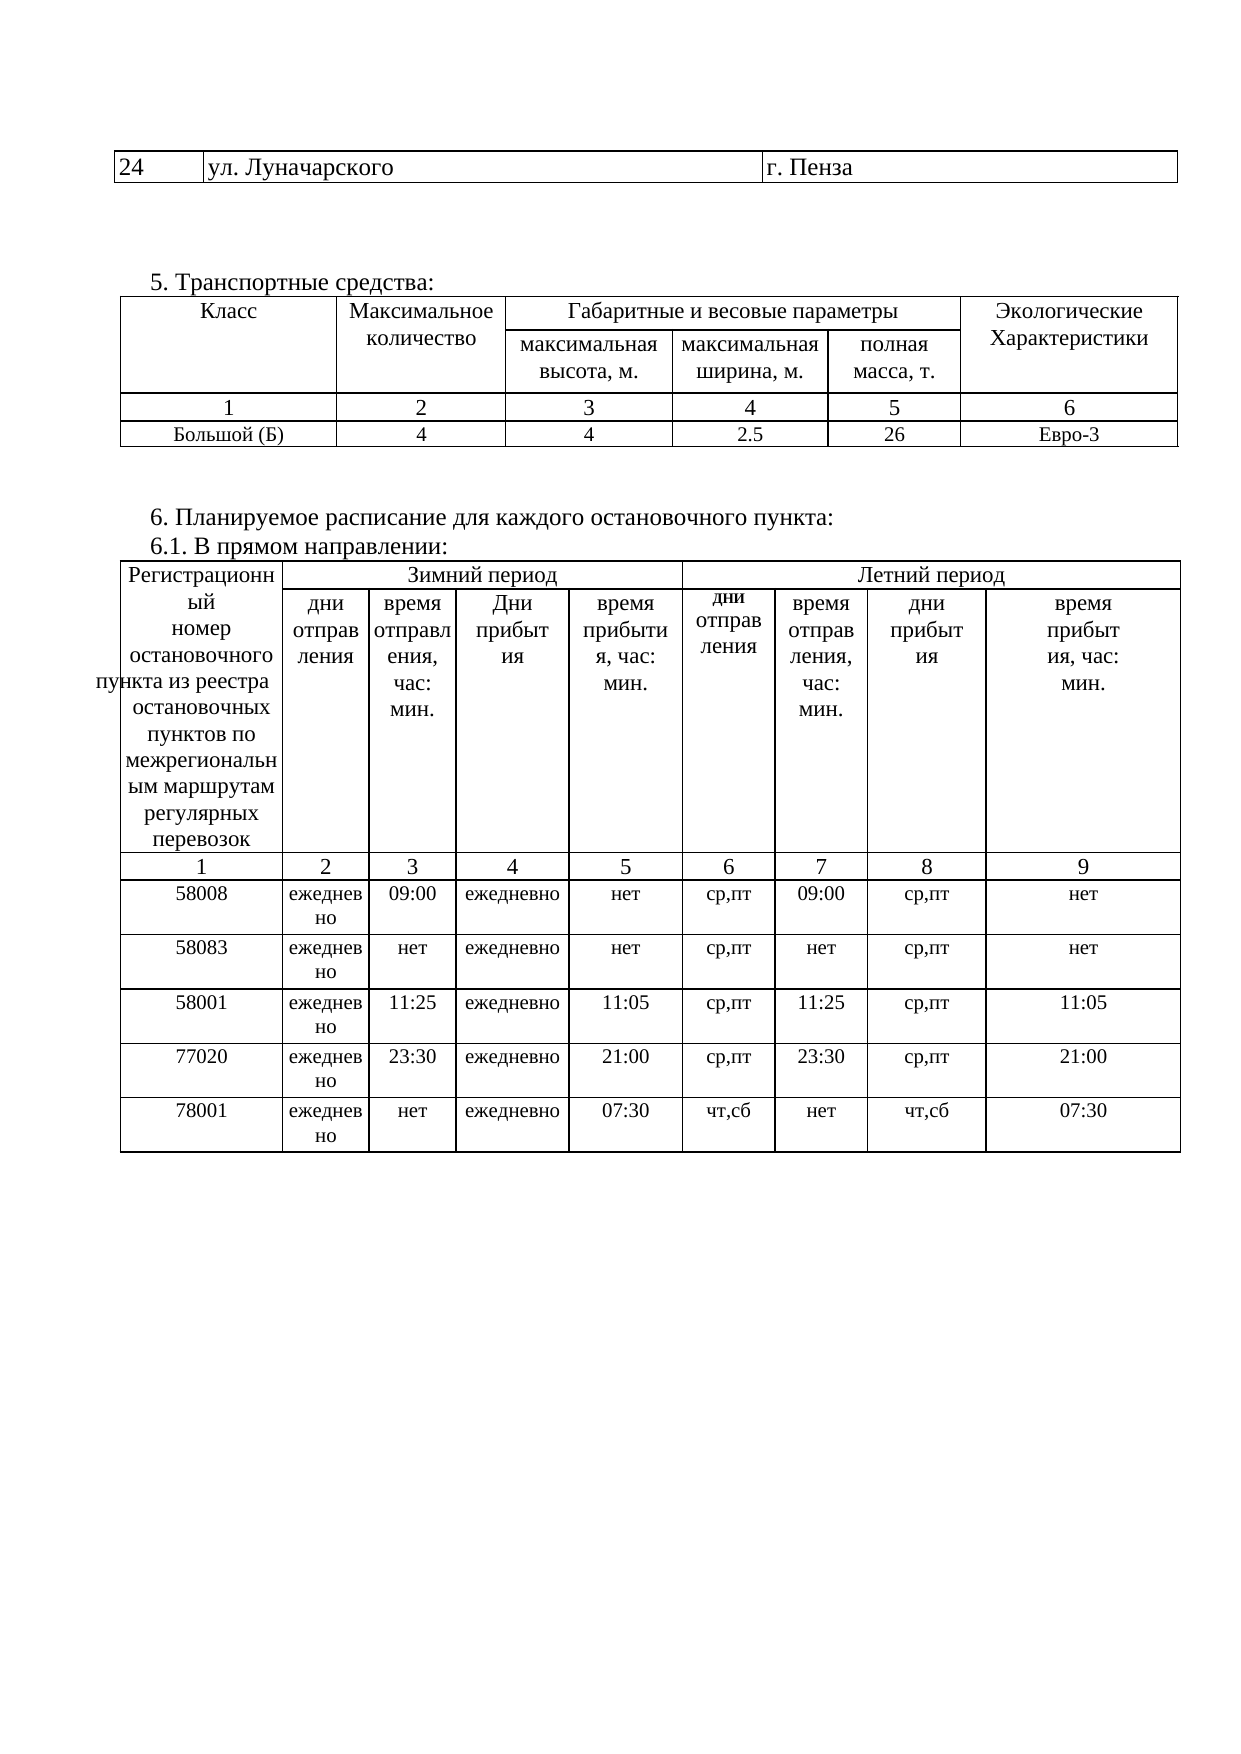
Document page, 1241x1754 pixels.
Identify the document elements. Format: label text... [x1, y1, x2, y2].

table_cell 58083 [121, 935, 282, 988]
table_cell 26 [829, 422, 960, 446]
table_cell время прибыти я, час: мин. [570, 590, 682, 851]
table_cell 23:30 [370, 1044, 455, 1097]
table_cell ежедневно [283, 1098, 368, 1151]
table_cell ежедневно [457, 1044, 568, 1097]
table_cell 23:30 [776, 1044, 867, 1097]
table_cell максимальная ширина, м. [673, 331, 827, 392]
table_cell ежедневно [283, 990, 368, 1042]
table_header Зимний период [283, 562, 682, 588]
table_cell 1 [121, 394, 336, 420]
table_cell 09:00 [776, 881, 867, 934]
table_header Класс [121, 297, 336, 392]
table_cell ул. Луначарского [204, 152, 762, 181]
table_cell 77020 [121, 1044, 282, 1097]
table_cell 07:30 [570, 1098, 682, 1151]
table_cell ср,пт [683, 1044, 774, 1097]
table_cell 7 [776, 853, 867, 879]
table_cell ср,пт [683, 990, 774, 1042]
table_cell 24 [115, 152, 203, 181]
table_cell 11:05 [987, 990, 1180, 1042]
text 6. Планируемое расписание для каждого остановочного пункта: [150, 502, 1090, 531]
table_cell нет [776, 935, 867, 988]
table_cell 21:00 [987, 1044, 1180, 1097]
table_cell 9 [987, 853, 1180, 879]
table_cell 4 [457, 853, 568, 879]
table_cell нет [370, 935, 455, 988]
table_cell дни отправ ления [283, 590, 368, 851]
table_cell ежедневно [457, 935, 568, 988]
table_cell ср,пт [868, 1044, 985, 1097]
table_cell 4 [337, 422, 505, 446]
table_cell 4 [673, 394, 827, 420]
table_cell 11:25 [370, 990, 455, 1042]
table_cell нет [570, 881, 682, 934]
table_cell 11:25 [776, 990, 867, 1042]
table_cell 4 [506, 422, 672, 446]
table_cell 6 [683, 853, 774, 879]
table_cell ср,пт [683, 935, 774, 988]
table_cell 21:00 [570, 1044, 682, 1097]
table_cell дни прибыт ия [868, 590, 985, 851]
table_cell 09:00 [370, 881, 455, 934]
text 5. Транспортные средства: [150, 267, 1090, 296]
table_cell ср,пт [683, 881, 774, 934]
table_cell чт,сб [683, 1098, 774, 1151]
table_cell 2.5 [673, 422, 827, 446]
table_cell ср,пт [868, 881, 985, 934]
table_cell максимальная высота, м. [506, 331, 672, 392]
table_cell ср,пт [868, 990, 985, 1042]
table_cell 58008 [121, 881, 282, 934]
table_cell ежедневно [283, 935, 368, 988]
table_cell ежедневно [457, 990, 568, 1042]
table_cell Евро-3 [961, 422, 1177, 446]
table_cell 5 [829, 394, 960, 420]
table_cell 1 [121, 853, 282, 879]
table_cell нет [987, 881, 1180, 934]
table_header Габаритные и весовые параметры [506, 297, 960, 329]
table_header Летний период [683, 562, 1180, 588]
table_cell ежедневно [283, 1044, 368, 1097]
table_cell время отправ ления, час: мин. [776, 590, 867, 851]
table_cell нет [370, 1098, 455, 1151]
table_cell 6 [961, 394, 1177, 420]
table_cell 8 [868, 853, 985, 879]
table_cell ежедневно [457, 1098, 568, 1151]
table_cell 11:05 [570, 990, 682, 1042]
table_cell нет [570, 935, 682, 988]
table_cell нет [776, 1098, 867, 1151]
table_cell 3 [506, 394, 672, 420]
table_cell ДНИ отправ ления [683, 590, 774, 851]
table_cell 5 [570, 853, 682, 879]
table_cell 2 [337, 394, 505, 420]
table_header Максимальное количество [337, 297, 505, 392]
table_cell ежедневно [457, 881, 568, 934]
table_cell ежедневно [283, 881, 368, 934]
table_cell г. Пенза [763, 152, 1177, 181]
table_header Регистрационный номер остановочного пункта из реестра остановочных пунктов по межрегиональным маршрутам регулярных перевозок [121, 562, 282, 851]
table_cell Дни прибыт ия [457, 590, 568, 851]
table_cell полная масса, т. [829, 331, 960, 392]
table_cell 3 [370, 853, 455, 879]
text 6.1. В прямом направлении: [150, 531, 1090, 560]
table_cell 78001 [121, 1098, 282, 1151]
table_cell чт,сб [868, 1098, 985, 1151]
table_cell 58001 [121, 990, 282, 1042]
table_cell Большой (Б) [121, 422, 336, 446]
table_header Экологические Характеристики [961, 297, 1177, 392]
table_cell время отправл ения, час: мин. [370, 590, 455, 851]
table_cell 2 [283, 853, 368, 879]
table_cell нет [987, 935, 1180, 988]
table_cell 07:30 [987, 1098, 1180, 1151]
table_cell время прибыт ия, час: мин. [987, 590, 1180, 851]
table_cell ср,пт [868, 935, 985, 988]
